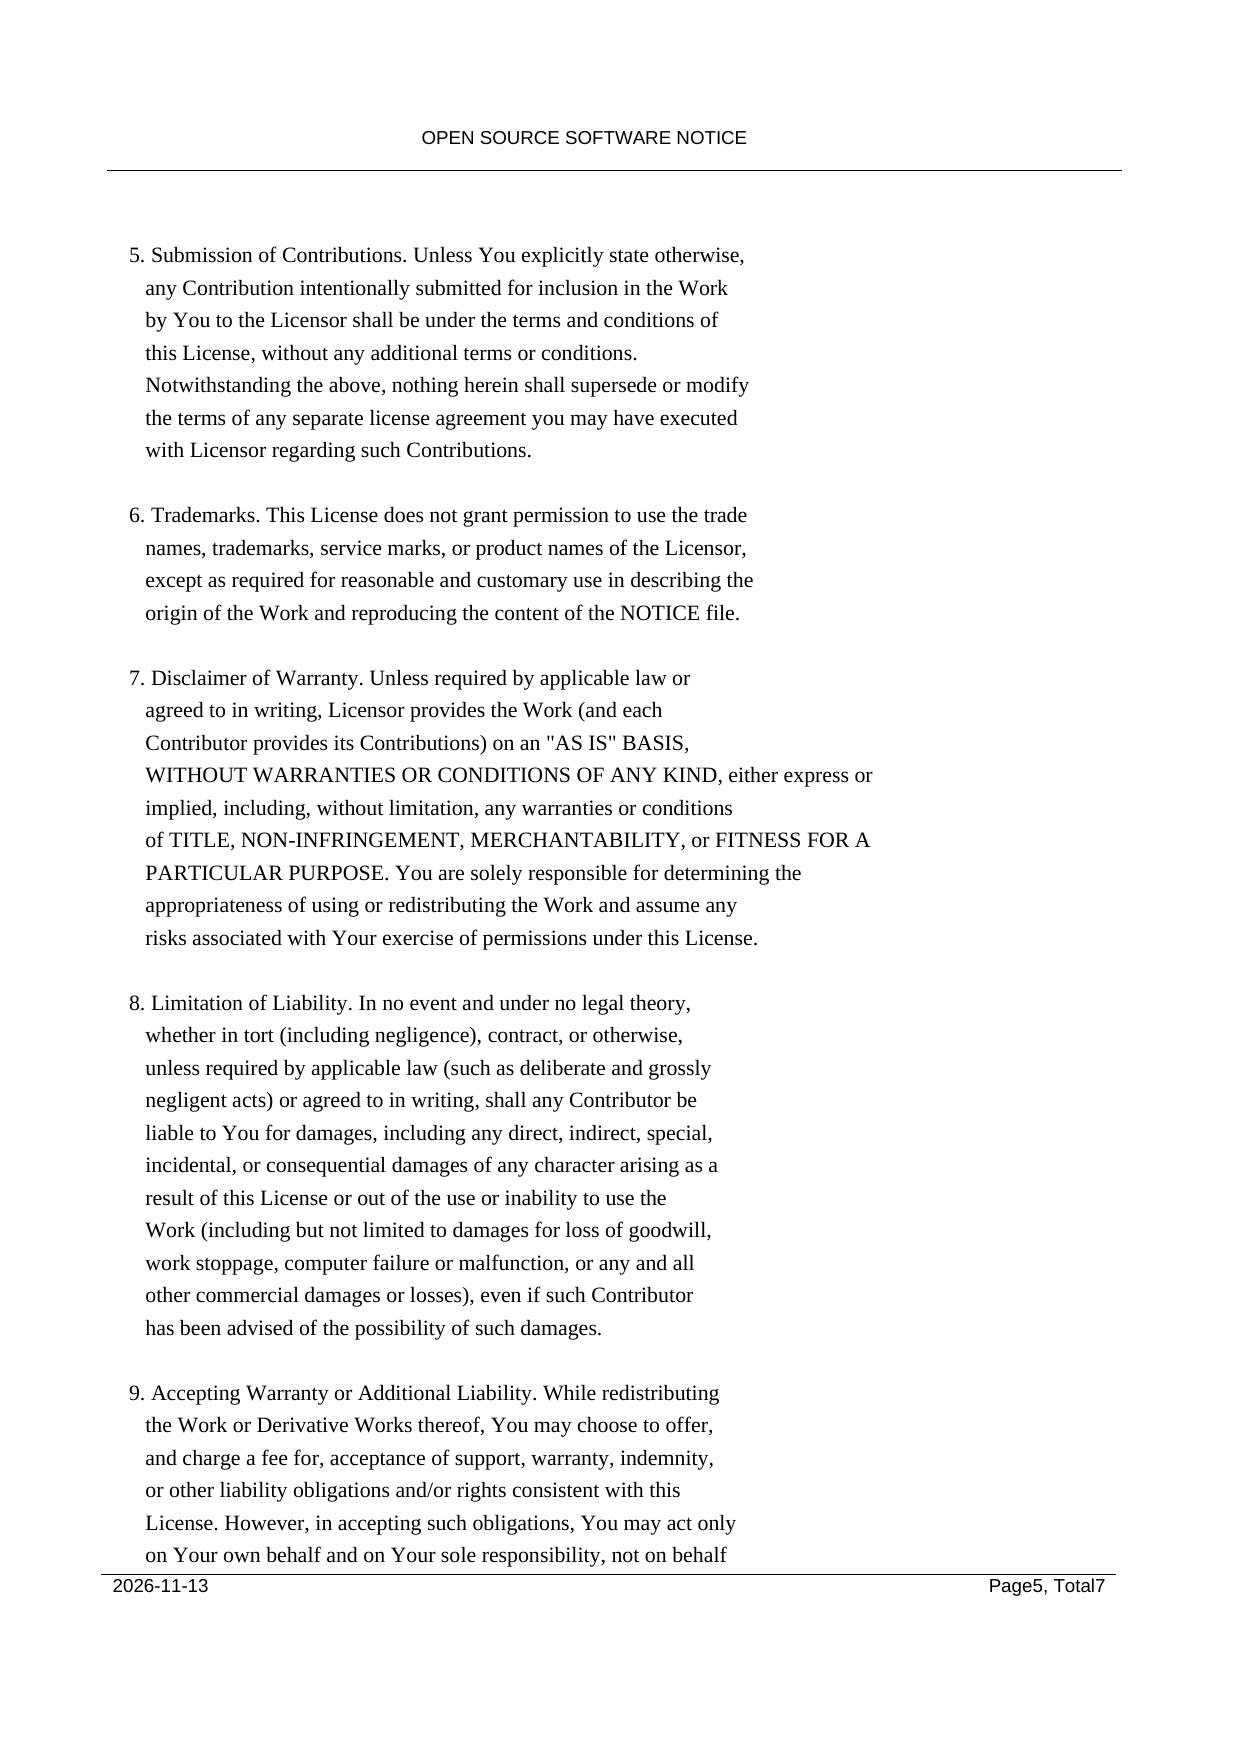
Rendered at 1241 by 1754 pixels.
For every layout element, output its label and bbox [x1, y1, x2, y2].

text [112, 206, 1128, 1571]
